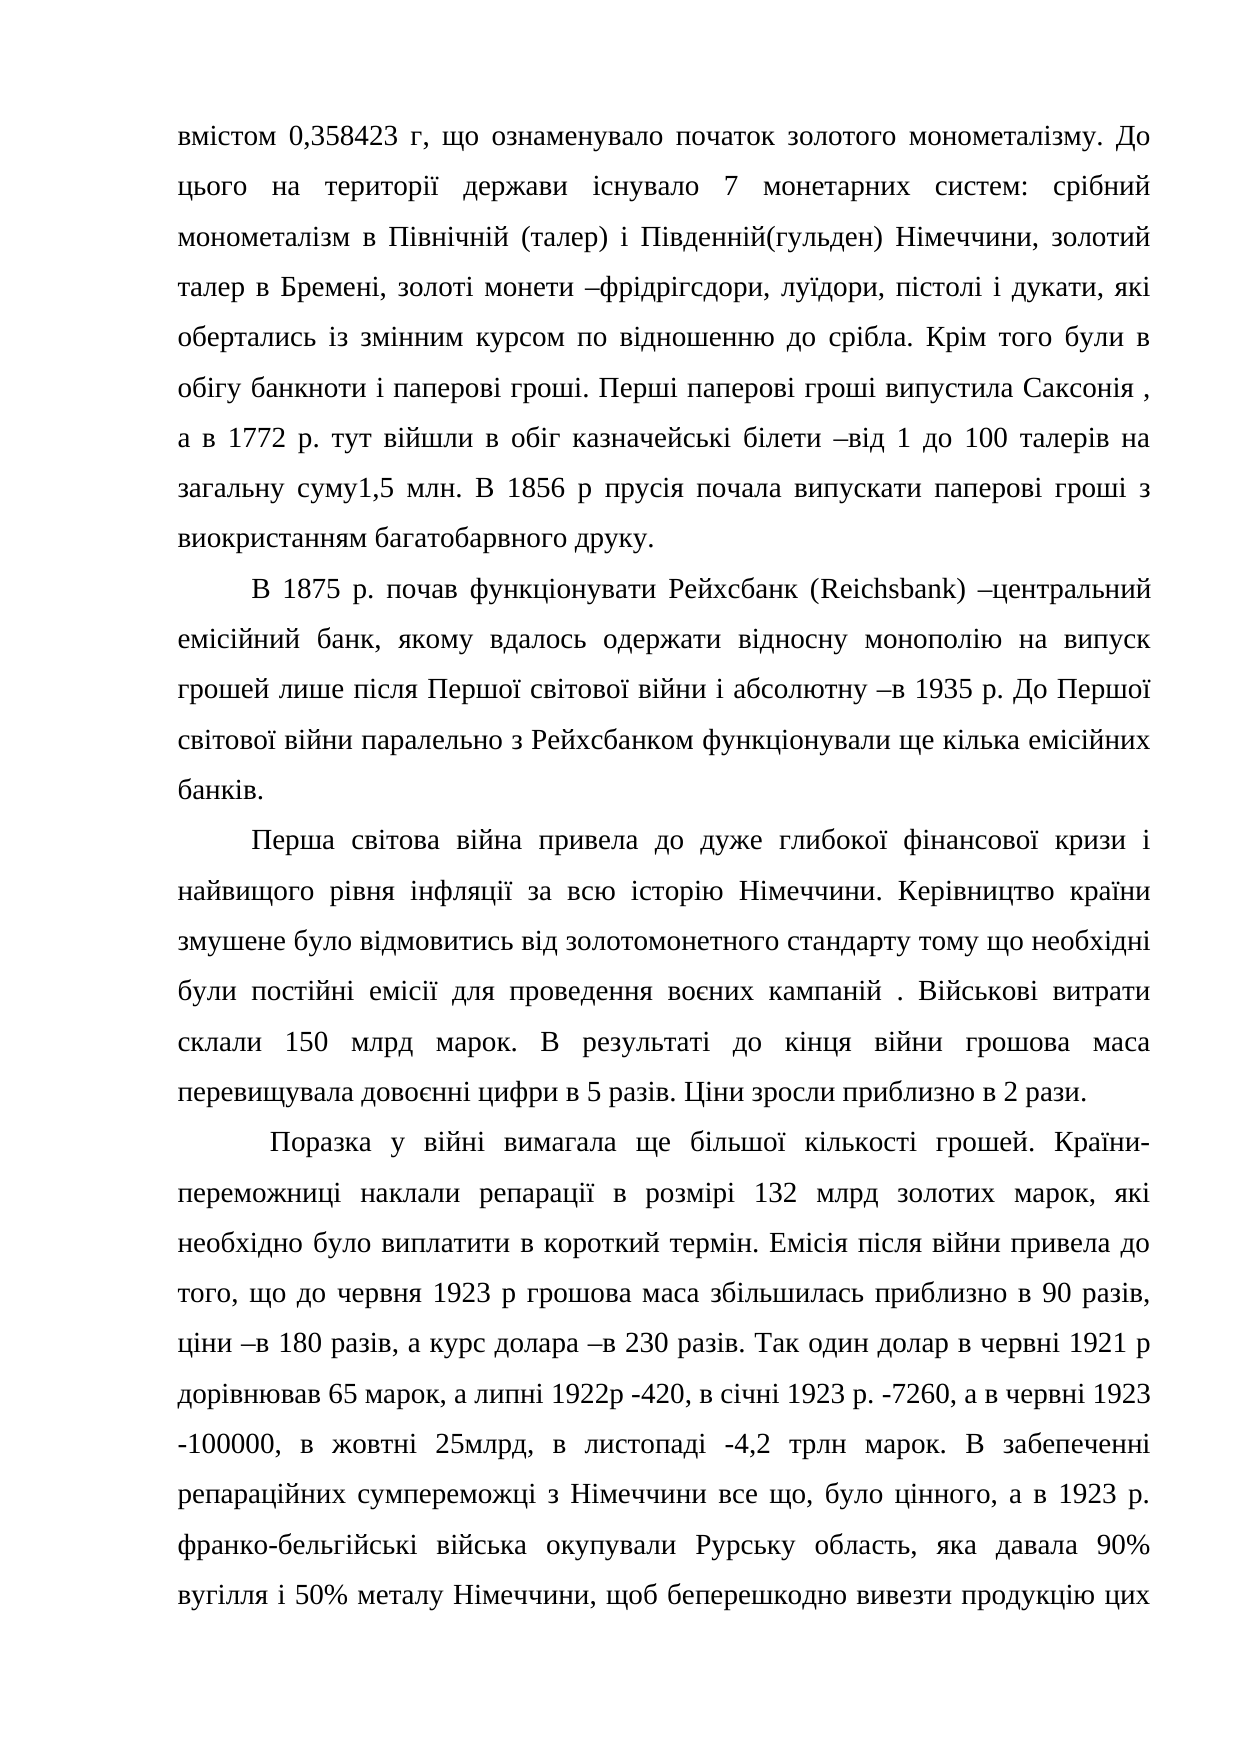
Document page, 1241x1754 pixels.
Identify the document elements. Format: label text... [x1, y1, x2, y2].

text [177, 118, 1152, 554]
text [177, 1124, 1152, 1611]
text Перша світова війна привела до дуже глибокої фінансової кризи і найвищого рівня інфляції за всю історію Німеччини. Керівництво країни змушене було відмовитись від золотомонетного стандарту тому що необхідні були постійні емісії для проведення воєних кампаній . Військові витрати склали 150 млрд марок. В результаті до кінця війни грошова маса перевищувала довоєнні цифри в 5 разів. Ціни зросли приблизно в 2 рази. [177, 822, 1152, 1108]
text В 1875 р. почав функціонувати Рейхсбанк (Reichsbank) –центральний емісійний банк, якому вдалось одержати відносну монополію на випуск грошей лише після Першої світової війни і абсолютну –в 1935 р. До Першої світової війни паралельно з Рейхсбанком функціонували ще кілька емісійних банків. [177, 571, 1152, 806]
